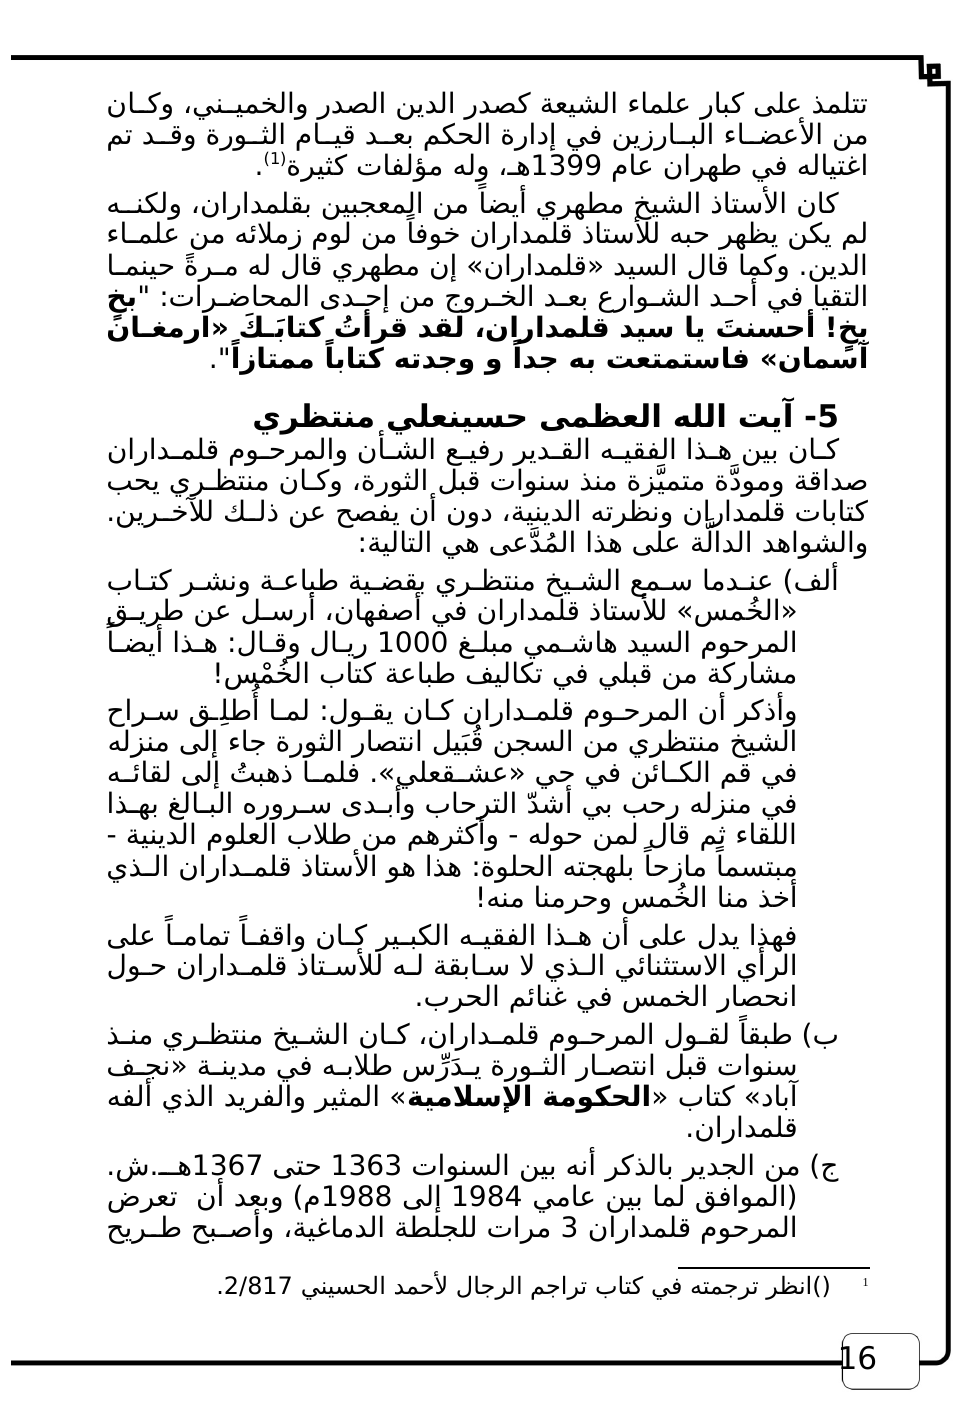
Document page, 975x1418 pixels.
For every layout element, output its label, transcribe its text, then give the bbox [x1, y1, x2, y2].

text 5- آيت الله العظمى حسينعلي منتظري [106, 400, 869, 434]
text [106, 89, 869, 182]
text كان الأستاذ الشيخ مطهري أيضاً من المعجبين بقلمداران، ولكنه لم يكن يظهر حبه للأستاذ قلمداران خوفاً من لوم زملائه من علماء الدين. وكما قال السيد «قلمداران» إن مطهري قال له مرةً حينما التقيا في أحد الشوارع بعد الخروج من إحدى المحاضرات: "بخٍ بخٍ! أحسنتَ يا سيد قلمداران، لقد قرأتُ كتابَكَ «ارمغان آسمان» فاستمتعت به جداً و وجدته كتاباً ممتازاً". [106, 188, 869, 375]
text ألف) عندما سمع الشيخ منتظري بقضية طباعة ونشر كتاب «الخُمس» للأستاذ قلمداران في أصفهان، أرسل عن طريق المرحوم السيد هاشمي مبلغ 1000 ريال وقال: هذا أيضاً مشاركة من قبلي في تكاليف طباعة كتاب الخُمْس! [106, 565, 839, 690]
picture [11, 0, 975, 1418]
text فهذا يدل على أن هذا الفقيه الكبير كان واقفاً تماماً على الرأي الاستثنائي الذي لا سابقة له للأستاذ قلمداران حول انحصار الخمس في غنائم الحرب. [106, 920, 798, 1013]
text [106, 1150, 839, 1244]
text ب) طبقاً لقول المرحوم قلمداران، كان الشيخ منتظري منذ سنوات قبل انتصار الثورة يدَرِّس طلابه في مدينة «نجف آباد» كتاب «الحكومة الإسلامية» المثير والفريد الذي ألفه قلمداران. [106, 1020, 839, 1144]
text كان بين هذا الفقيه القدير رفيع الشأن والمرحوم قلمداران صداقة ومودَّة متميَّزة منذ سنوات قبل الثورة، وكان منتظري يحب كتابات قلمداران ونظرته الدينية، دون أن يفصح عن ذلك للآخرين. والشواهد الدالَّة على هذا المُدَّعى هي التالية: [106, 434, 869, 559]
text وأذكر أن المرحوم قلمداران كان يقول: لما أُطلِق سراح الشيخ منتظري من السجن قُبَيل انتصار الثورة جاء إلى منزله في قم الكائن في حي «عشقعلي». فلما ذهبتُ إلى لقائه في منزله رحب بي أشدّ الترحاب وأبدى سروره البالغ بهذا اللقاء ثم قال لمن حوله - وأكثرهم من طلاب العلوم الدينية - مبتسماً مازحاً بلهجته الحلوة: هذا هو الأستاذ قلمداران الذي أخذ منا الخُمس وحرمنا منه! [106, 696, 798, 914]
